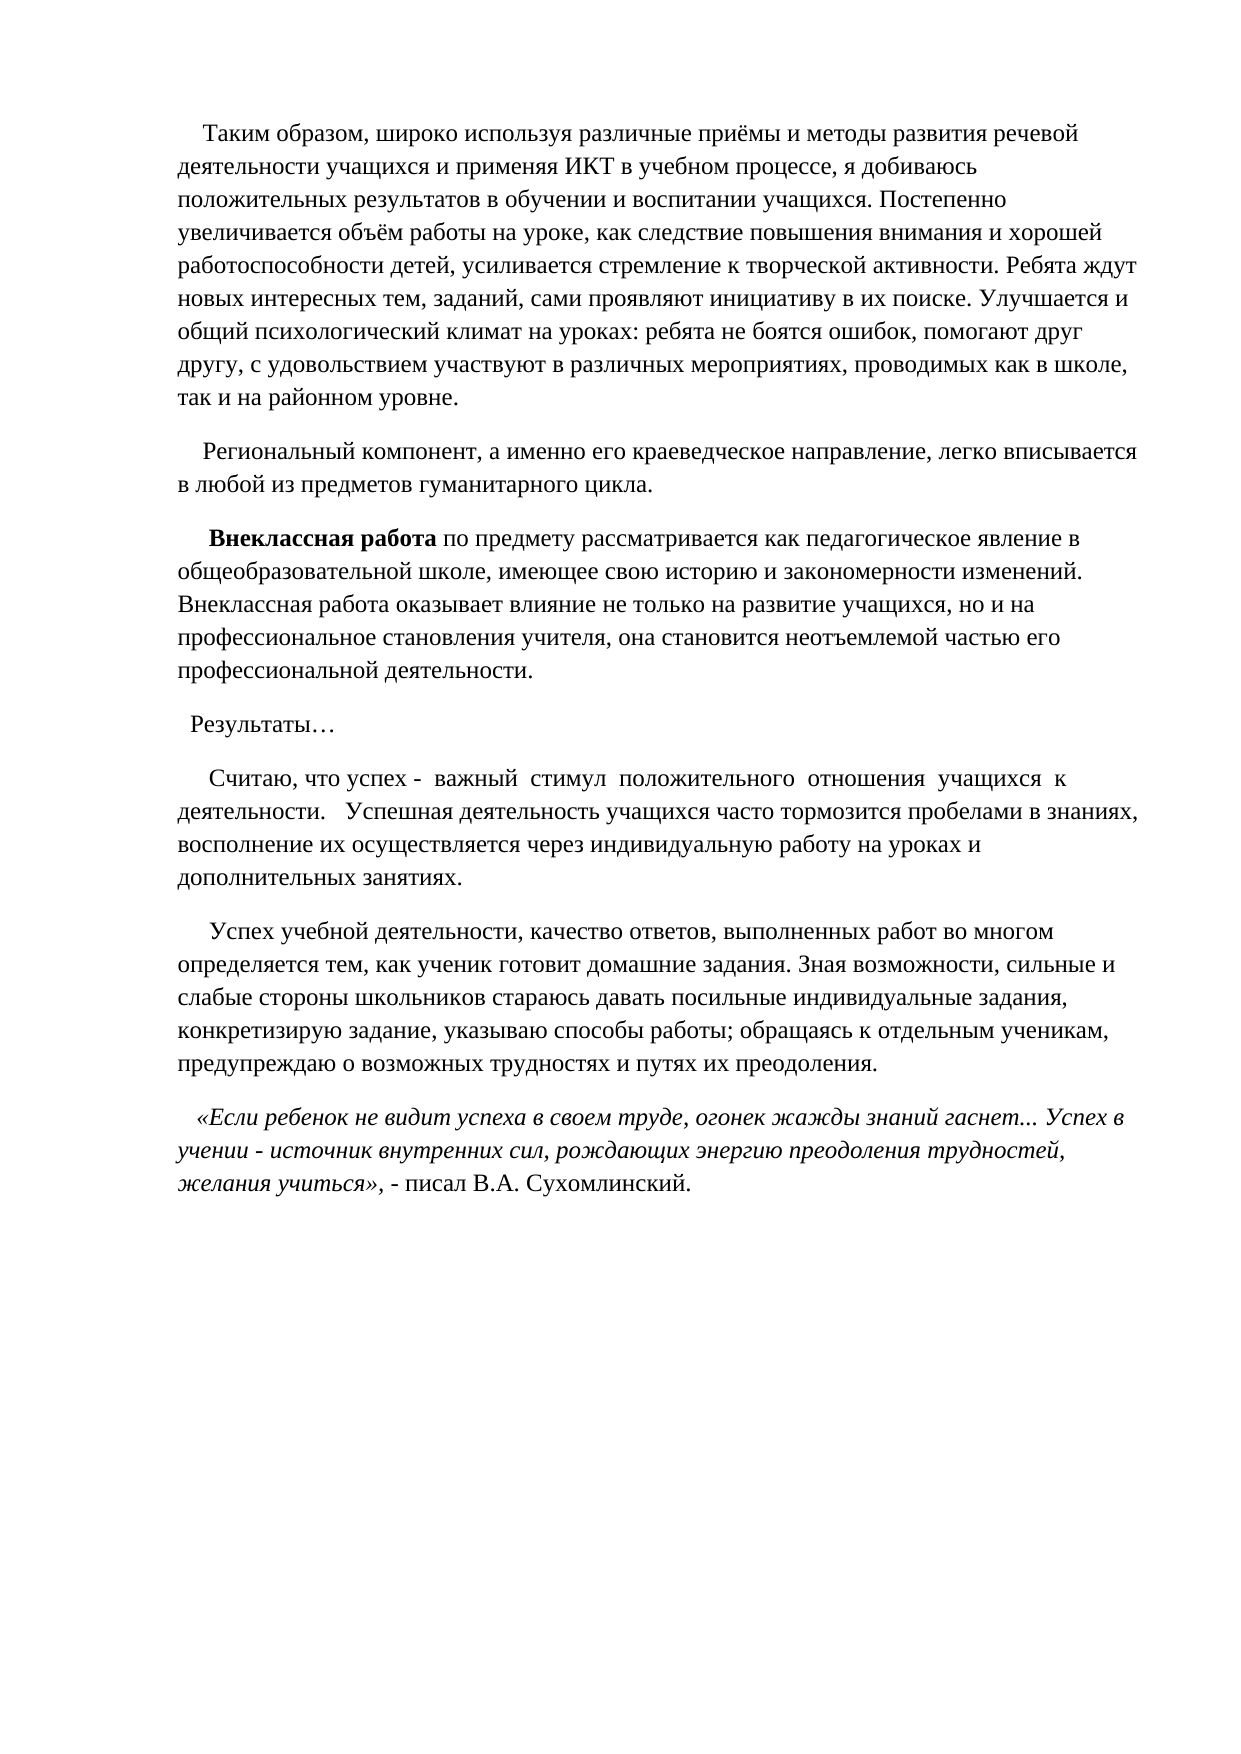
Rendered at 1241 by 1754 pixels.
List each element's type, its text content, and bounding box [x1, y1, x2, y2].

text Региональный компонент, а именно его краеведческое направление, легко вписывается в любой из предметов гуманитарного цикла. [177, 436, 1152, 498]
text Успех учебной деятельности, качество ответов, выполненных работ во многом определяется тем, как ученик готовит домашние задания. Зная возможности, сильные и слабые стороны школьников стараюсь давать посильные индивидуальные задания, конкретизирую задание, указываю способы работы; обращаясь к отдельным ученикам, предупреждаю о возможных трудностях и путях их преодоления. [177, 916, 1152, 1077]
text Результаты… [177, 709, 1152, 738]
text «Если ребенок не видит успеха в своем труде, огонек жажды знаний гаснет... Успех в учении - источник внутренних сил, рождающих энергию преодоления трудностей, желания учиться», - писал В.А. Сухомлинский. [177, 1102, 1152, 1196]
text Таким образом, широко используя различные приёмы и методы развития речевой деятельности учащихся и применяя ИКТ в учебном процессе, я добиваюсь положительных результатов в обучении и воспитании учащихся. Постепенно увеличивается объём работы на уроке, как следствие повышения внимания и хорошей работоспособности детей, усиливается стремление к творческой активности. Ребята ждут новых интересных тем, заданий, сами проявляют инициативу в их поиске. Улучшается и общий психологический климат на уроках: ребята не боятся ошибок, помогают друг другу, с удовольствием участвуют в различных мероприятиях, проводимых как в школе, так и на районном уровне. [177, 118, 1152, 411]
text Внеклассная работа по предмету рассматривается как педагогическое явление в общеобразовательной школе, имеющее свою историю и закономерности изменений. Внеклассная работа оказывает влияние не только на развитие учащихся, но и на профессиональное становления учителя, она становится неотъемлемой частью его профессиональной деятельности. [177, 523, 1152, 684]
text Считаю, что успех - важный стимул положительного отношения учащихся к деятельности. Успешная деятельность учащихся часто тормозится пробелами в знаниях, восполнение их осуществляется через индивидуальную работу на уроках и дополнительных занятиях. [177, 763, 1152, 891]
